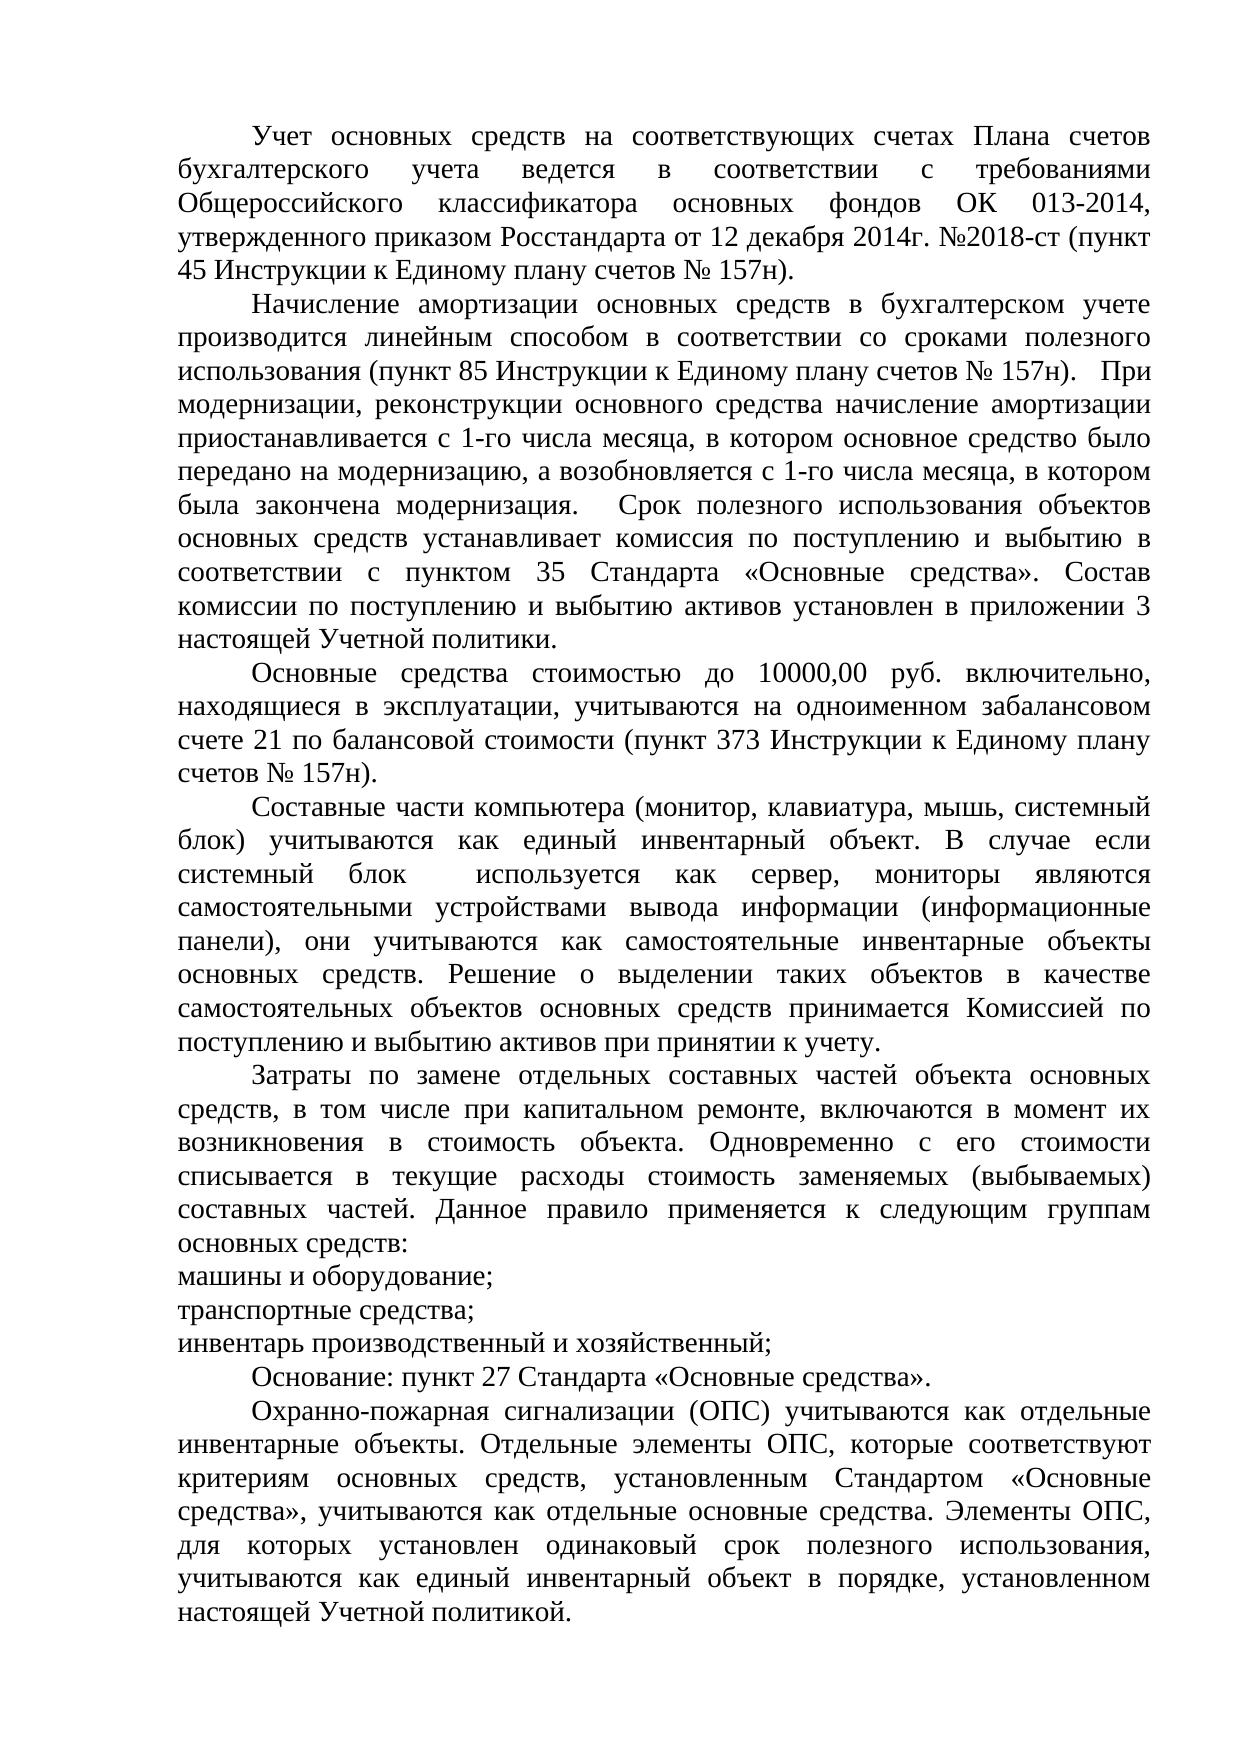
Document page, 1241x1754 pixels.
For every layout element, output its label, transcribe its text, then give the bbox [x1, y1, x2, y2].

text инвентарь производственный и хозяйственный; [177, 1326, 1152, 1359]
text Основные средства стоимостью до 10000,00 руб. включительно, находящиеся в эксплуатации, учитываются на одноименном забалансовом счете 21 по балансовой стоимости (пункт 373 Инструкции к Единому плану счетов № 157н). [177, 655, 1152, 789]
text Начисление амортизации основных средств в бухгалтерском учете производится линейным способом в соответствии со сроками полезного использования (пункт 85 Инструкции к Единому плану счетов № 157н). При модернизации, реконструкции основного средства начисление амортизации приостанавливается с 1-го числа месяца, в котором основное средство было передано на модернизацию, а возобновляется с 1-го числа месяца, в котором была закончена модернизация. Срок полезного использования объектов основных средств устанавливает комиссия по поступлению и выбытию в соответствии с пунктом 35 Стандарта «Основные средства». Состав комиссии по поступлению и выбытию активов установлен в приложении 3 настоящей Учетной политики. [177, 286, 1152, 655]
text Затраты по замене отдельных составных частей объекта основных средств, в том числе при капитальном ремонте, включаются в момент их возникновения в стоимость объекта. Одновременно с его стоимости списывается в текущие расходы стоимость заменяемых (выбываемых) составных частей. Данное правило применяется к следующим группам основных средств: [177, 1057, 1152, 1258]
text транспортные средства; [177, 1292, 1152, 1326]
text Составные части компьютера (монитор, клавиатура, мышь, системный блок) учитываются как единый инвентарный объект. В случае если системный блок используется как сервер, мониторы являются самостоятельными устройствами вывода информации (информационные панели), они учитываются как самостоятельные инвентарные объекты основных средств. Решение о выделении таких объектов в качестве самостоятельных объектов основных средств принимается Комиссией по поступлению и выбытию активов при принятии к учету. [177, 789, 1152, 1057]
text машины и оборудование; [177, 1258, 1152, 1292]
text Учет основных средств на соответствующих счетах Плана счетов бухгалтерского учета ведется в соответствии с требованиями Общероссийского классификатора основных фондов ОК 013-2014, утвержденного приказом Росстандарта от 12 декабря 2014г. №2018-ст (пункт 45 Инструкции к Единому плану счетов № 157н). [177, 118, 1152, 286]
text Основание: пункт 27 Стандарта «Основные средства». [177, 1359, 1152, 1393]
text Охранно-пожарная сигнализации (ОПС) учитываются как отдельные инвентарные объекты. Отдельные элементы ОПС, которые соответствуют критериям основных средств, установленным Стандартом «Основные средства», учитываются как отдельные основные средства. Элементы ОПС, для которых установлен одинаковый срок полезного использования, учитываются как единый инвентарный объект в порядке, установленном настоящей Учетной политикой. [177, 1393, 1152, 1627]
